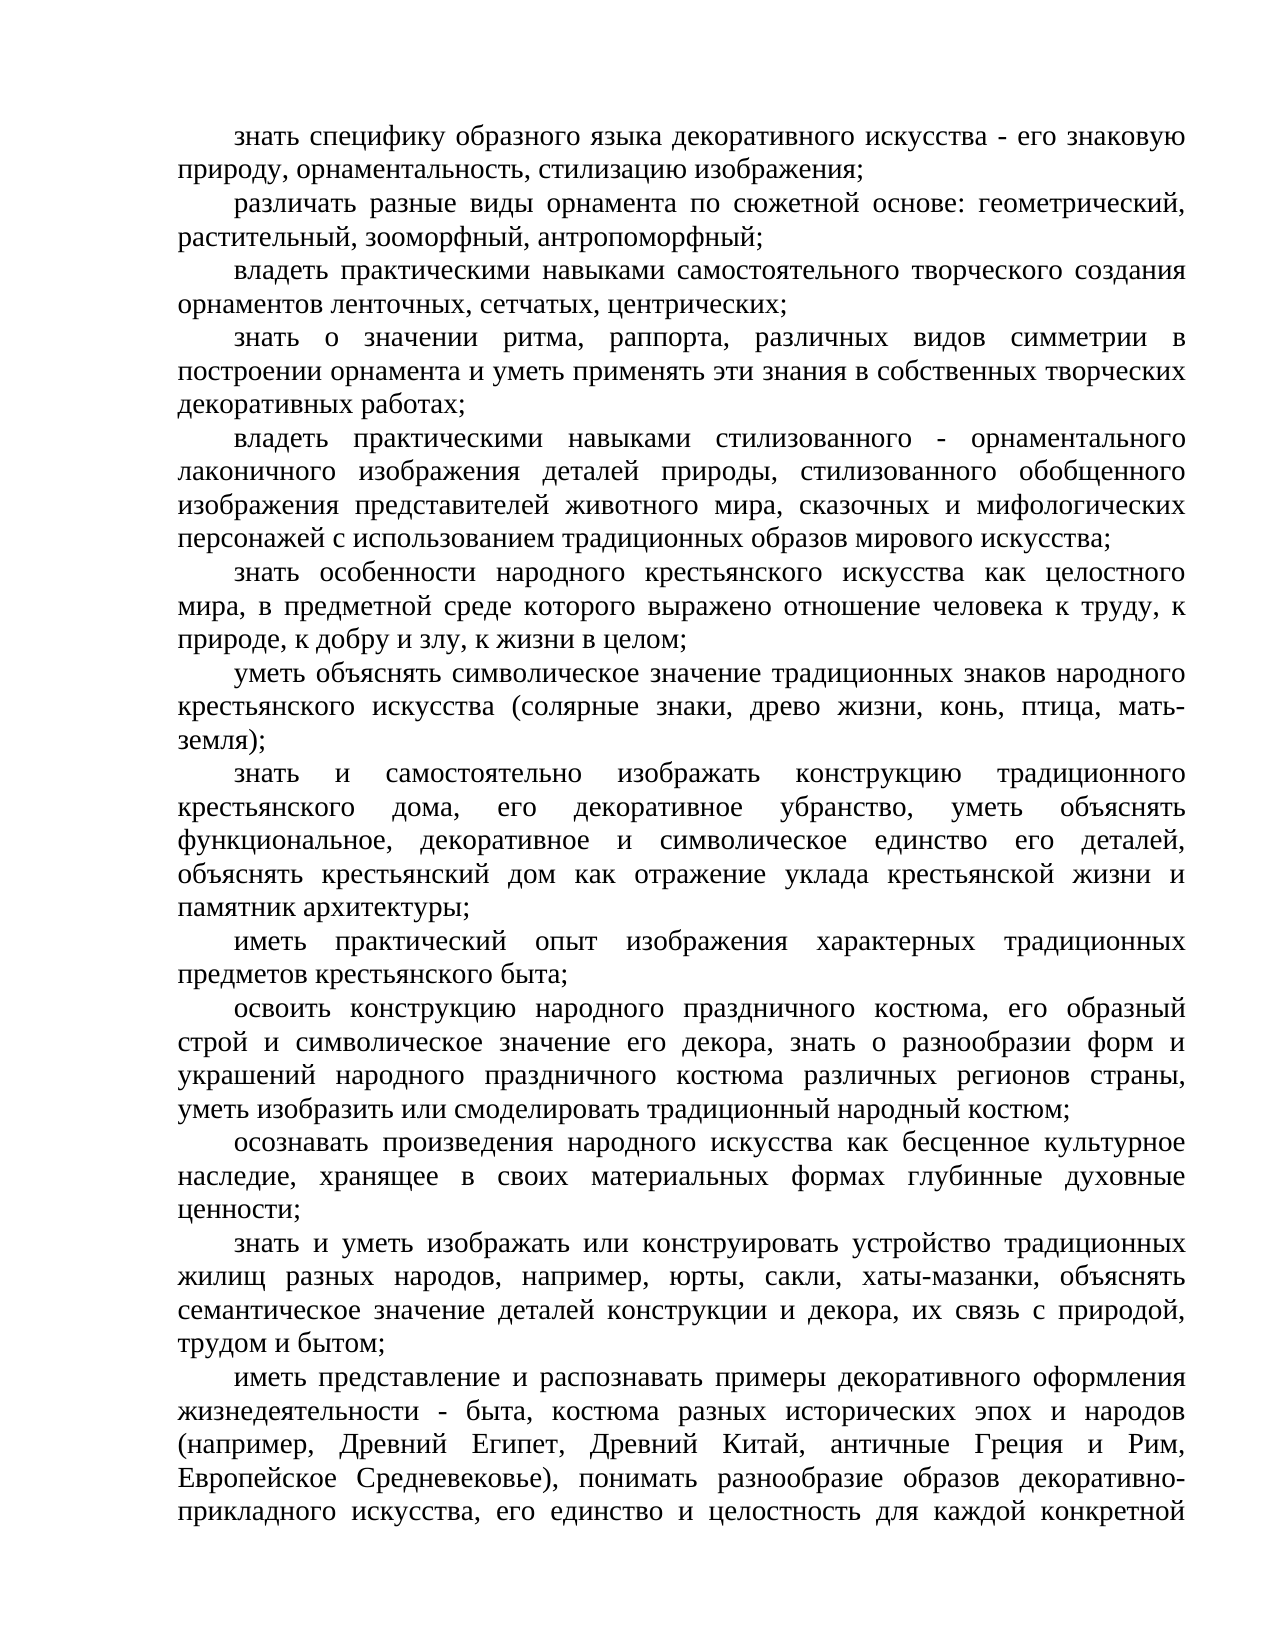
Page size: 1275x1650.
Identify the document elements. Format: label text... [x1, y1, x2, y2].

text владеть практическими навыками стилизованного - орнаментального лаконичного изображения деталей природы, стилизованного обобщенного изображения представителей животного мира, сказочных и мифологических персонажей с использованием традиционных образов мирового искусства; [177, 420, 1186, 554]
text знать о значении ритма, раппорта, различных видов симметрии в построении орнамента и уметь применять эти знания в собственных творческих декоративных работах; [177, 319, 1186, 420]
text знать и самостоятельно изображать конструкцию традиционного крестьянского дома, его декоративное убранство, уметь объяснять функциональное, декоративное и символическое единство его деталей, объяснять крестьянский дом как отражение уклада крестьянской жизни и памятник архитектуры; [177, 755, 1186, 923]
text знать и уметь изображать или конструировать устройство традиционных жилищ разных народов, например, юрты, сакли, хаты-мазанки, объяснять семантическое значение деталей конструкции и декора, их связь с природой, трудом и бытом; [177, 1225, 1186, 1359]
text осознавать произведения народного искусства как бесценное культурное наследие, хранящее в своих материальных формах глубинные духовные ценности; [177, 1124, 1186, 1225]
text освоить конструкцию народного праздничного костюма, его образный строй и символическое значение его декора, знать о разнообразии форм и украшений народного праздничного костюма различных регионов страны, уметь изобразить или смоделировать традиционный народный костюм; [177, 990, 1186, 1124]
text иметь практический опыт изображения характерных традиционных предметов крестьянского быта; [177, 923, 1186, 990]
text знать особенности народного крестьянского искусства как целостного мира, в предметной среде которого выражено отношение человека к труду, к природе, к добру и злу, к жизни в целом; [177, 554, 1186, 655]
text различать разные виды орнамента по сюжетной основе: геометрический, растительный, зооморфный, антропоморфный; [177, 185, 1186, 252]
text уметь объяснять символическое значение традиционных знаков народного крестьянского искусства (солярные знаки, древо жизни, конь, птица, мать-земля); [177, 655, 1186, 755]
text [177, 1359, 1186, 1527]
text владеть практическими навыками самостоятельного творческого создания орнаментов ленточных, сетчатых, центрических; [177, 252, 1186, 319]
text знать специфику образного языка декоративного искусства - его знаковую природу, орнаментальность, стилизацию изображения; [177, 118, 1186, 185]
